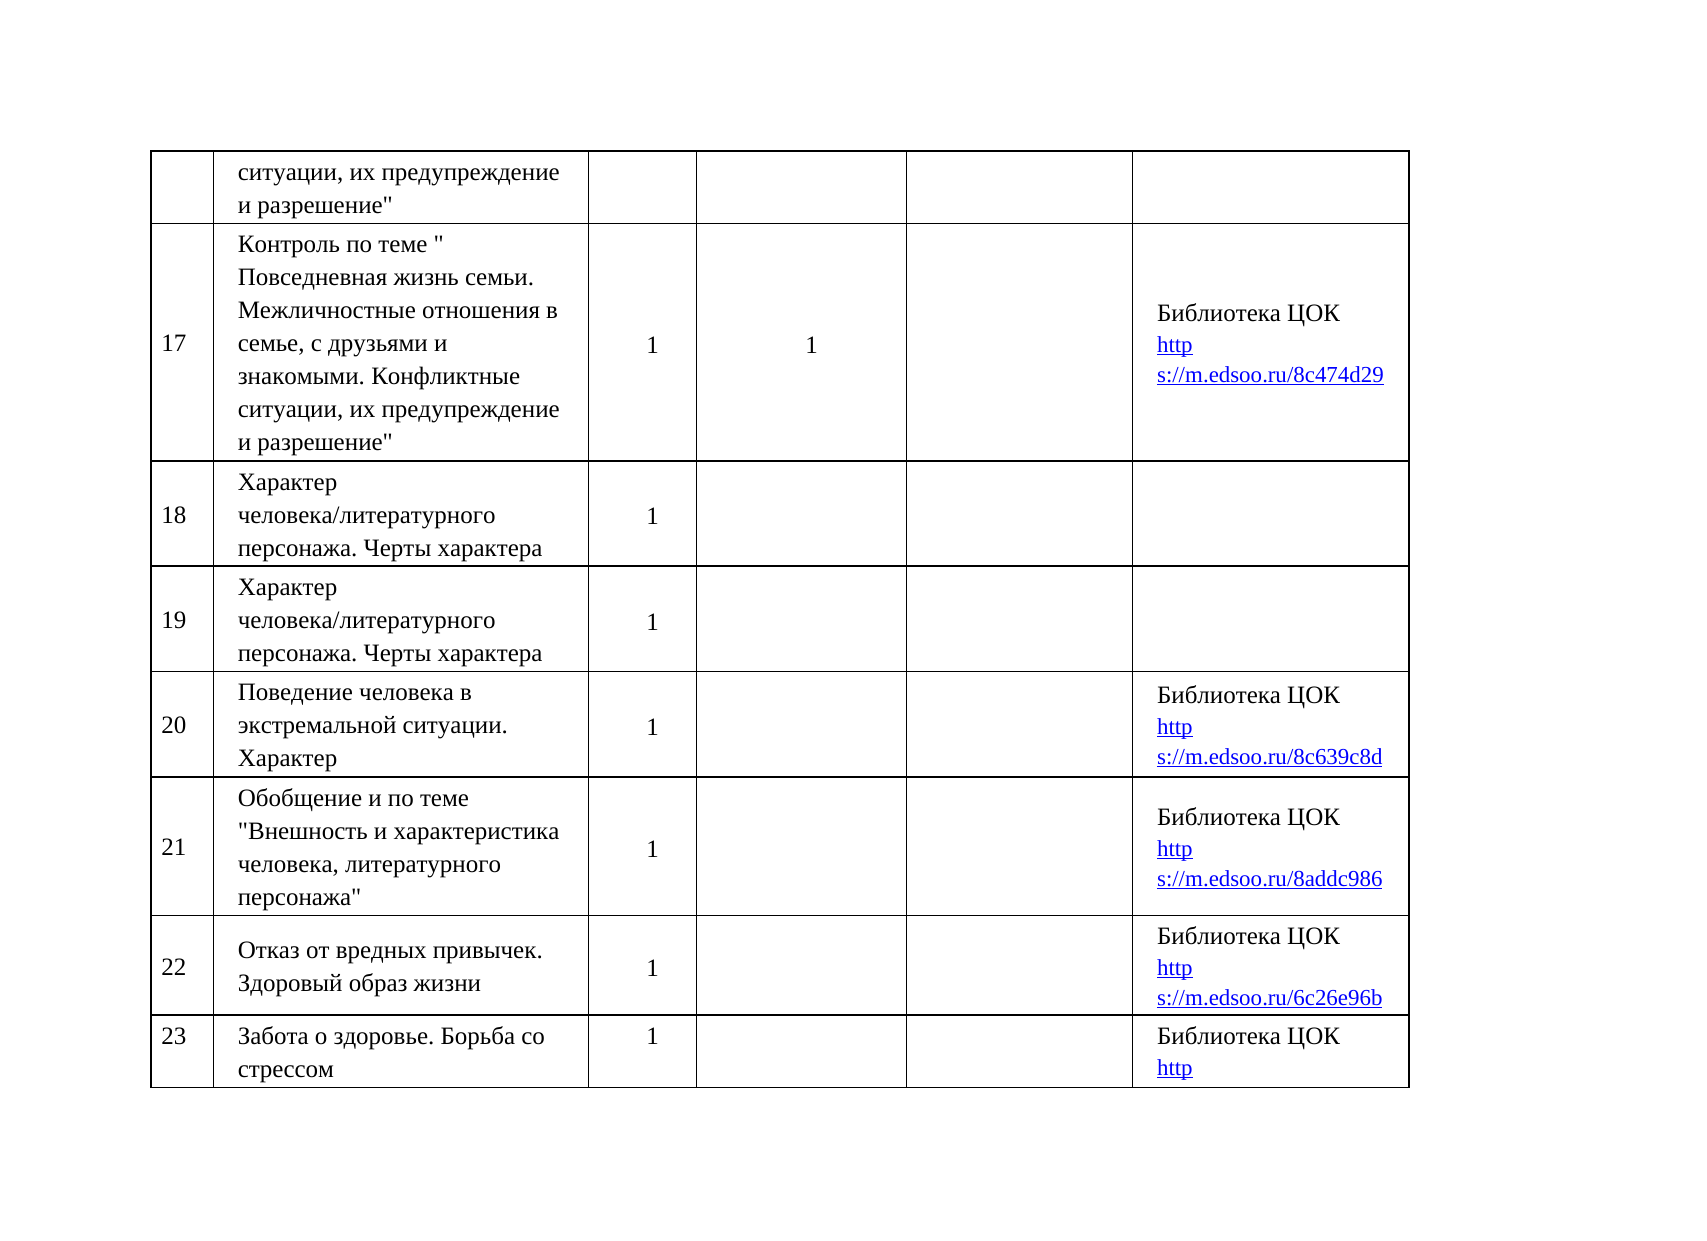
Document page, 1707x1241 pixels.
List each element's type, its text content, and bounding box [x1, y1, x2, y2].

table_cell 21 [152, 778, 213, 914]
table_cell 1 [589, 567, 696, 671]
table_cell 18 [152, 462, 213, 565]
table_cell Характер человека/литературного персонажа. Черты характера [214, 462, 588, 565]
table_cell Библиотека ЦОК https://m.edsoo.ru/8c474d29 [1133, 224, 1408, 460]
table_cell [907, 152, 1132, 222]
table_cell Отказ от вредных привычек. Здоровый образ жизни [214, 916, 588, 1014]
table_cell 1 [589, 916, 696, 1014]
table_cell 1 [589, 152, 696, 222]
table_cell [1133, 567, 1408, 671]
table_cell 23 [152, 1016, 213, 1087]
table_cell [697, 778, 906, 914]
table_cell Поведение человека в экстремальной ситуации. Характер [214, 672, 588, 776]
table_cell [907, 1016, 1132, 1087]
table_cell 1 [589, 224, 696, 460]
table_cell [1133, 462, 1408, 565]
table_cell [907, 778, 1132, 914]
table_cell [1133, 1016, 1408, 1087]
table_cell 1 [697, 224, 906, 460]
table_cell Контроль по теме " Повседневная жизнь семьи. Межличностные отношения в семье, с друзьями и знакомыми. Конфликтные ситуации, их предупреждение и разрешение" [214, 224, 588, 460]
table_cell [697, 916, 906, 1014]
table_cell 1 [589, 672, 696, 776]
table_cell [907, 567, 1132, 671]
table_cell 19 [152, 567, 213, 671]
table_cell [907, 224, 1132, 460]
table_cell 1 [589, 778, 696, 914]
table_cell Библиотека ЦОК https://m.edsoo.ru/8c639c8d [1133, 672, 1408, 776]
table_cell [697, 567, 906, 671]
table_cell [697, 152, 906, 222]
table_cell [214, 1016, 588, 1087]
table_cell [907, 672, 1132, 776]
table_cell 1 [589, 1016, 696, 1087]
table_cell Обобщение и по теме "Внешность и характеристика человека, литературного персонажа" [214, 778, 588, 914]
table_cell [697, 462, 906, 565]
table_cell 17 [152, 224, 213, 460]
table_cell [907, 916, 1132, 1014]
table_cell 22 [152, 916, 213, 1014]
table_cell Характер человека/литературного персонажа. Черты характера [214, 567, 588, 671]
table_cell [907, 462, 1132, 565]
table_cell [697, 1016, 906, 1087]
table_cell [697, 672, 906, 776]
table_cell 20 [152, 672, 213, 776]
table_cell [1133, 152, 1408, 222]
table_cell Библиотека ЦОК https://m.edsoo.ru/8addc986 [1133, 778, 1408, 914]
table_cell Библиотека ЦОК https://m.edsoo.ru/6c26e96b [1133, 916, 1408, 1014]
table_cell 1 [589, 462, 696, 565]
table_cell 16 [152, 152, 213, 222]
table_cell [214, 152, 588, 222]
